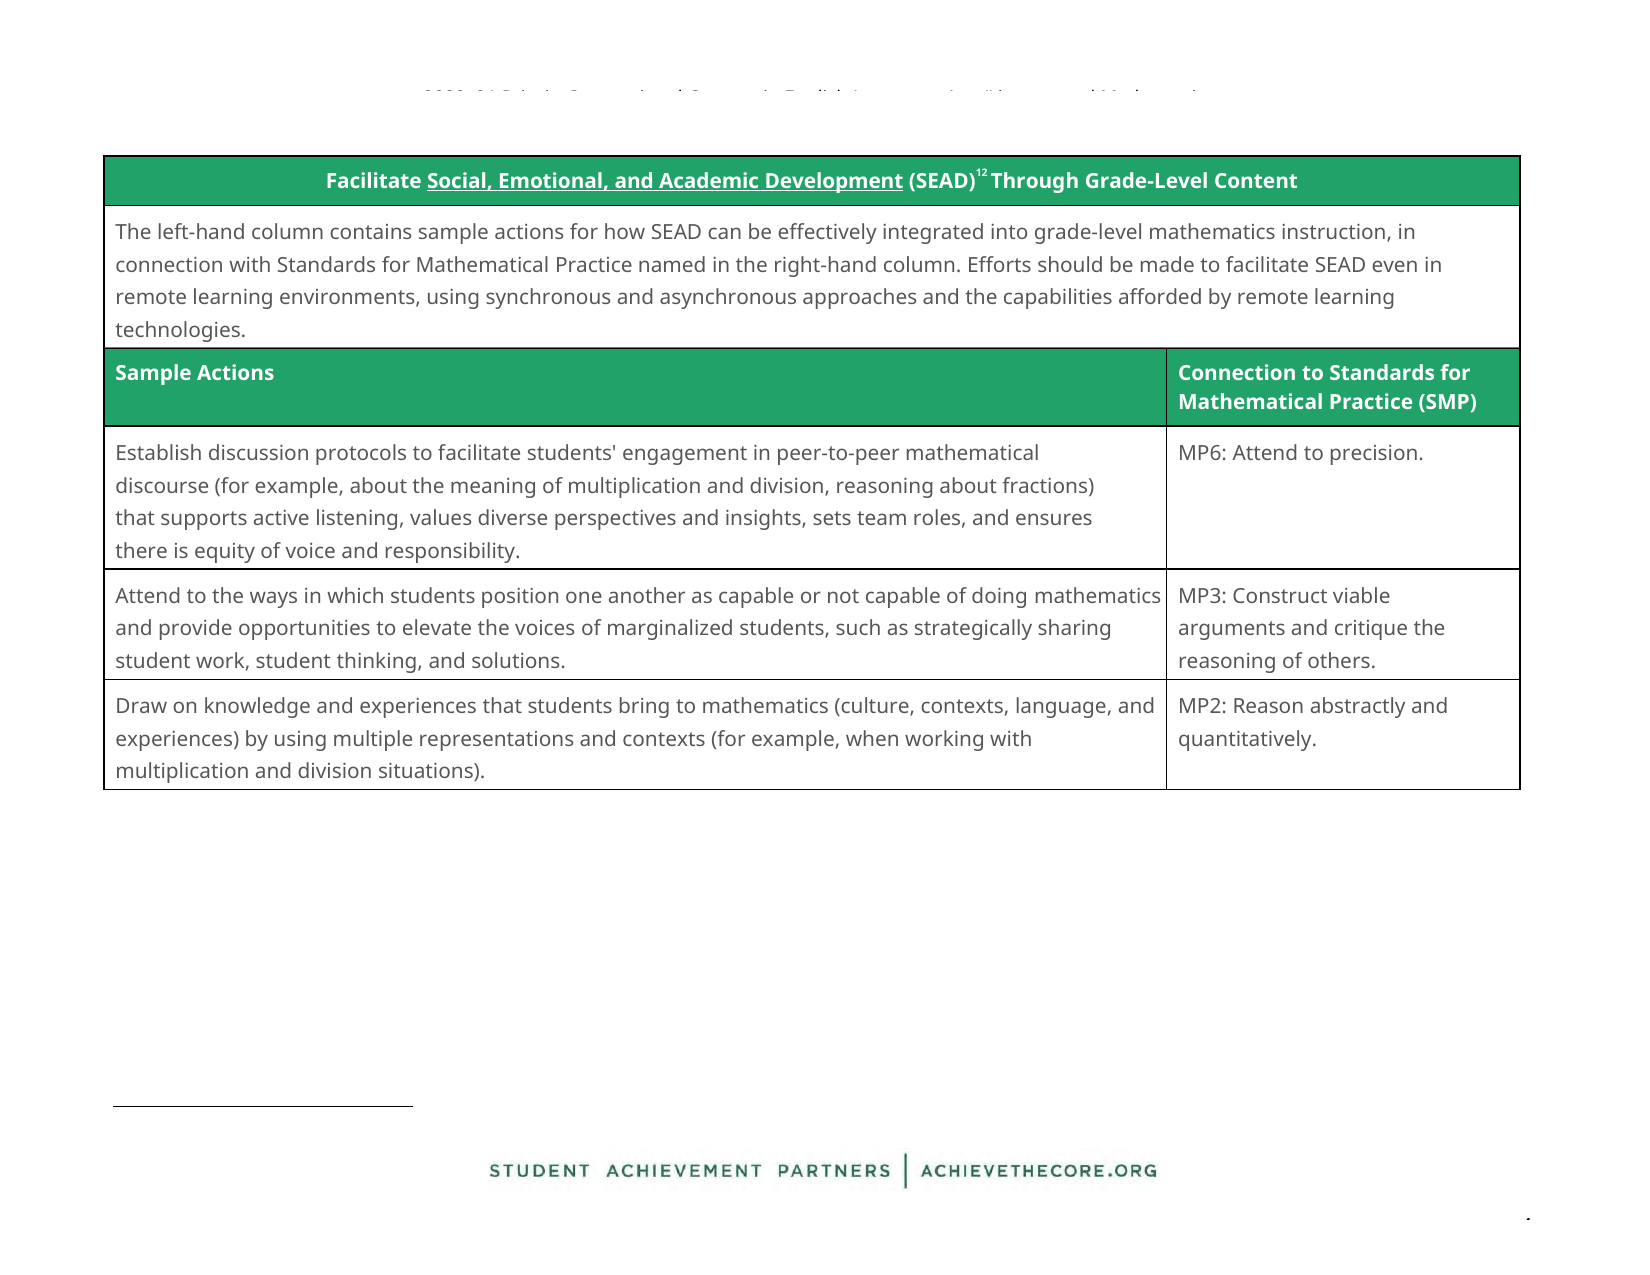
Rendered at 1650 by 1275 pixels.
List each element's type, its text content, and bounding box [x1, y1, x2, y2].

picture [488, 1148, 1160, 1191]
table_cell MP2: Reason abstractly and quantitatively. [1167, 680, 1519, 789]
table_cell Establish discussion protocols to facilitate students' engagement in peer-to-peer mathematical discourse (for example, about the meaning of multiplication and division, reasoning about fractions) that supports active listening, values diverse perspectives and insights, sets team roles, and ensures there is equity of voice and responsibility. [105, 427, 1166, 568]
table_cell Attend to the ways in which students position one another as capable or not capable of doing mathematics and provide opportunities to elevate the voices of marginalized students, such as strategically sharing student work, student thinking, and solutions. [105, 570, 1166, 678]
table_cell Connection to Standards for Mathematical Practice (SMP) [1167, 349, 1519, 425]
table_cell Sample Actions [105, 349, 1166, 425]
table_cell Draw on knowledge and experiences that students bring to mathematics (culture, contexts, language, and experiences) by using multiple representations and contexts (for example, when working with multiplication and division situations). [105, 680, 1166, 789]
table_cell MP6: Attend to precision. [1167, 427, 1519, 568]
table_cell MP3: Construct viable arguments and critique the reasoning of others. [1167, 570, 1519, 678]
table_header Facilitate Social, Emotional, and Academic Development (SEAD)12 Through Grade-Level Content [105, 157, 1519, 205]
table_cell The left-hand column contains sample actions for how SEAD can be effectively integrated into grade-level mathematics instruction, in connection with Standards for Mathematical Practice named in the right-hand column. Efforts should be made to facilitate SEAD even in remote learning environments, using synchronous and asynchronous approaches and the capabilities afforded by remote learning technologies. [105, 206, 1519, 347]
